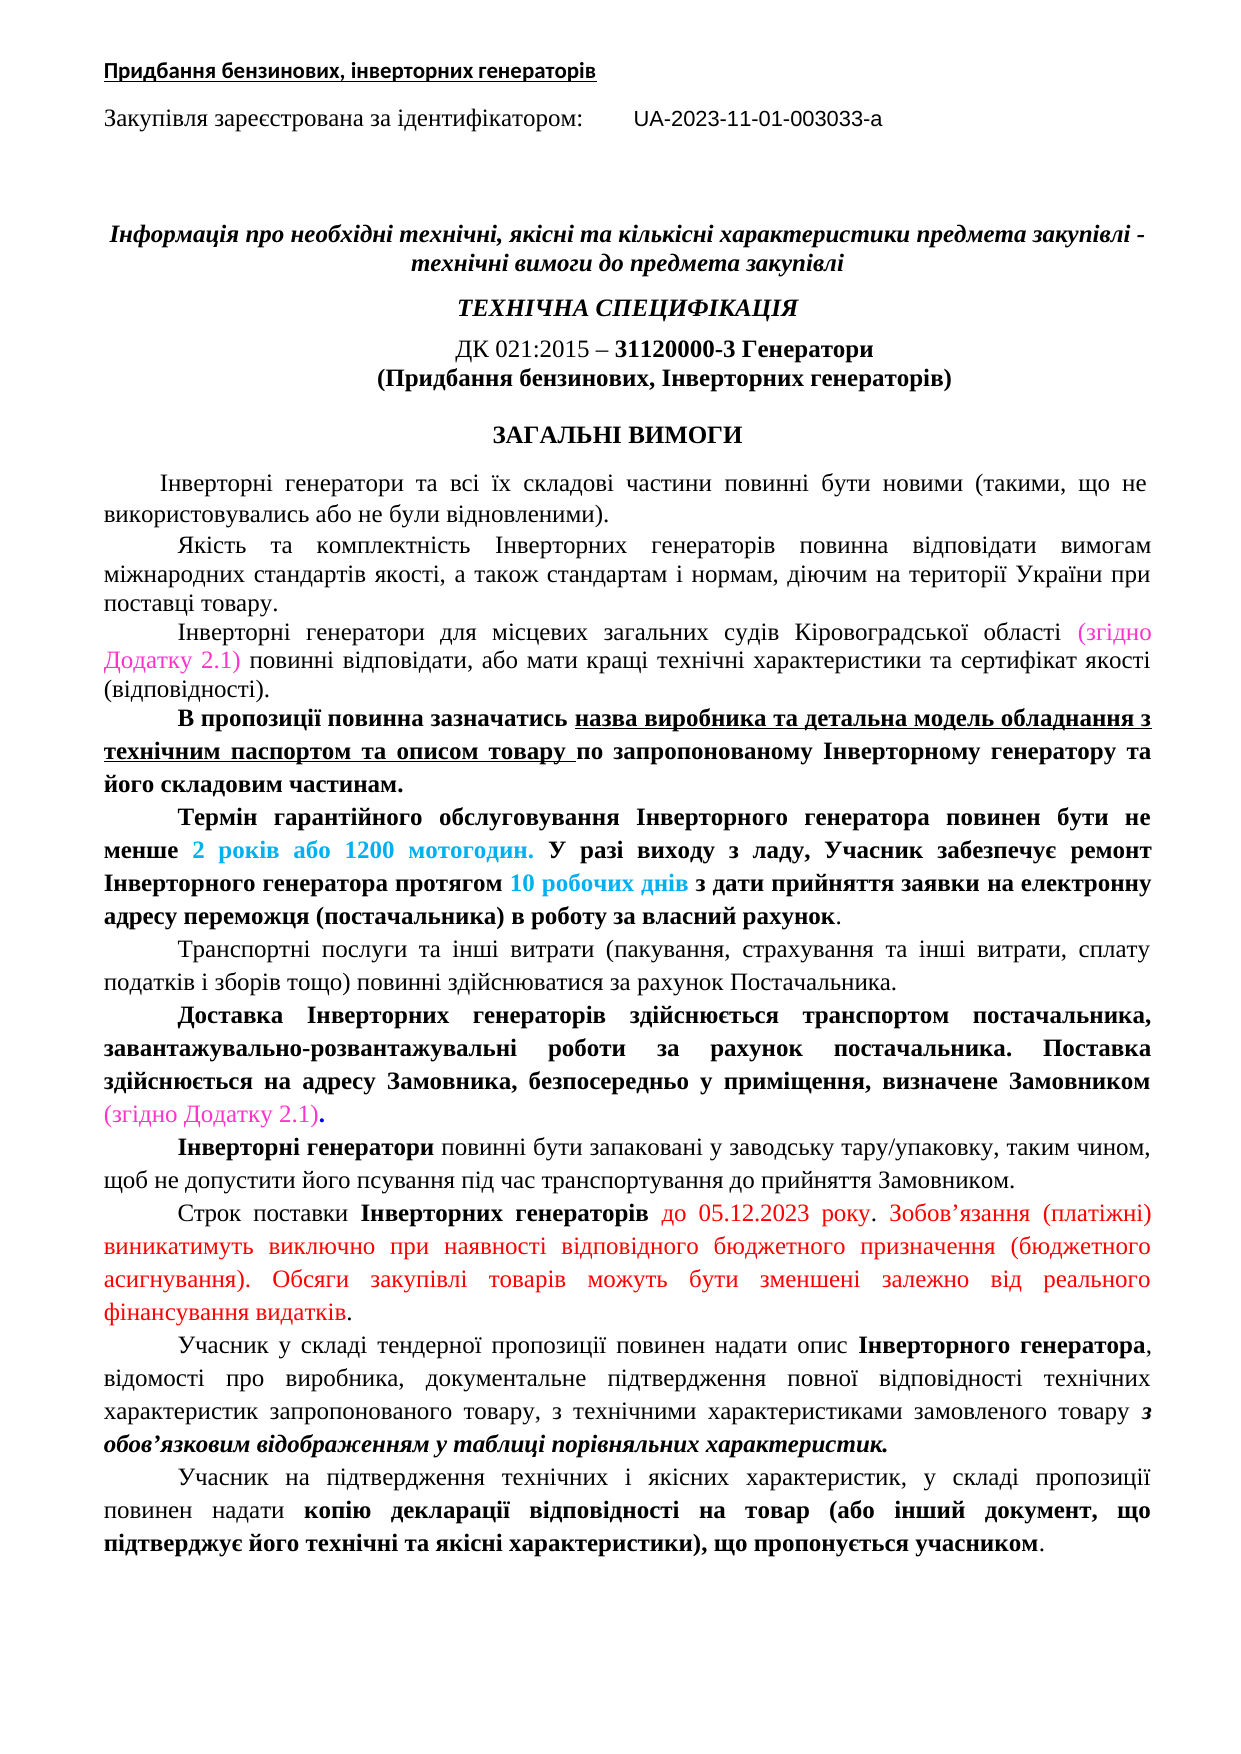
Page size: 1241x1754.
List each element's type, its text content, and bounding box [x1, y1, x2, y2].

text Інформація про необхідні технічні, якісні та кількісні характеристики предмета закупівлі - технічні вимоги до предмета закупівлі [103, 219, 1152, 277]
text Строк поставки Інверторних генераторів до 05.12.2023 року. Зобов’язання (платіжні) виникатимуть виключно при наявності відповідного бюджетного призначення (бюджетного асигнування). Обсяги закупівлі товарів можуть бути зменшені залежно від реального фінансування видатків. [103, 1198, 1152, 1326]
text Інверторні генератори повинні бути запаковані у заводську тару/упаковку, таким чином, щоб не допустити його псування під час транспортування до прийняття Замовником. [103, 1132, 1152, 1194]
text Доставка Інверторних генераторів здійснюється транспортом постачальника, завантажувально-розвантажувальні роботи за рахунок постачальника. Поставка здійснюється на адресу Замовника, безпосередньо у приміщення, визначене Замовником (згідно Додатку 2.1). [103, 1000, 1152, 1128]
text Інверторні генератори та всі їх складові частини повинні бути новими (такими, що не використовувались або не були відновленими). [103, 468, 1147, 528]
text ЗАГАЛЬНІ ВИМОГИ [103, 421, 1131, 449]
text Транспортні послуги та інші витрати (пакування, страхування та інші витрати, сплату податків і зборів тощо) повинні здійснюватися за рахунок Постачальника. [103, 934, 1152, 996]
text (Придбання бензинових, Інверторних генераторів) [103, 363, 1152, 392]
text Учасник на підтвердження технічних і якісних характеристик, у складі пропозиції повинен надати копію декларації відповідності на товар (або інший документ, що підтверджує його технічні та якісні характеристики), що пропонується учасником. [103, 1462, 1152, 1557]
text В пропозиції повинна зазначатись назва виробника та детальна модель обладнання з технічним паспортом та описом товару по запропонованому Інверторному генератору та його складовим частинам. [103, 703, 1152, 798]
text ДК 021:2015 – 31120000-3 Генератори [103, 334, 1152, 363]
text Закупівля зареєстрована за ідентифікатором: UA-2023-11-01-003033-a [103, 103, 1152, 132]
text Якість та комплектність Інверторних генераторів повинна відповідати вимогам міжнародних стандартів якості, а також стандартам і нормам, діючим на території України при поставці товару. [103, 530, 1152, 617]
text Інверторні генератори для місцевих загальних судів Кіровоградської області (згідно Додатку 2.1) повинні відповідати, або мати кращі технічні характеристики та сертифікат якості (відповідності). [103, 617, 1152, 703]
text ТЕХНІЧНА СПЕЦИФІКАЦІЯ [103, 293, 1152, 322]
text Термін гарантійного обслуговування Інверторного генератора повинен бути не менше 2 років або 1200 мотогодин. У разі виходу з ладу, Учасник забезпечує ремонт Інверторного генератора протягом 10 робочих днів з дати прийняття заявки на електронну адресу переможця (постачальника) в роботу за власний рахунок. [103, 802, 1152, 930]
text Учасник у складі тендерної пропозиції повинен надати опис Інверторного генератора, відомості про виробника, документальне підтвердження повної відповідності технічних характеристик запропонованого товару, з технічними характеристиками замовленого товару з обов’язковим відображенням у таблиці порівняльних характеристик. [103, 1330, 1152, 1458]
text Придбання бензинових, інверторних генераторів [103, 56, 1152, 84]
